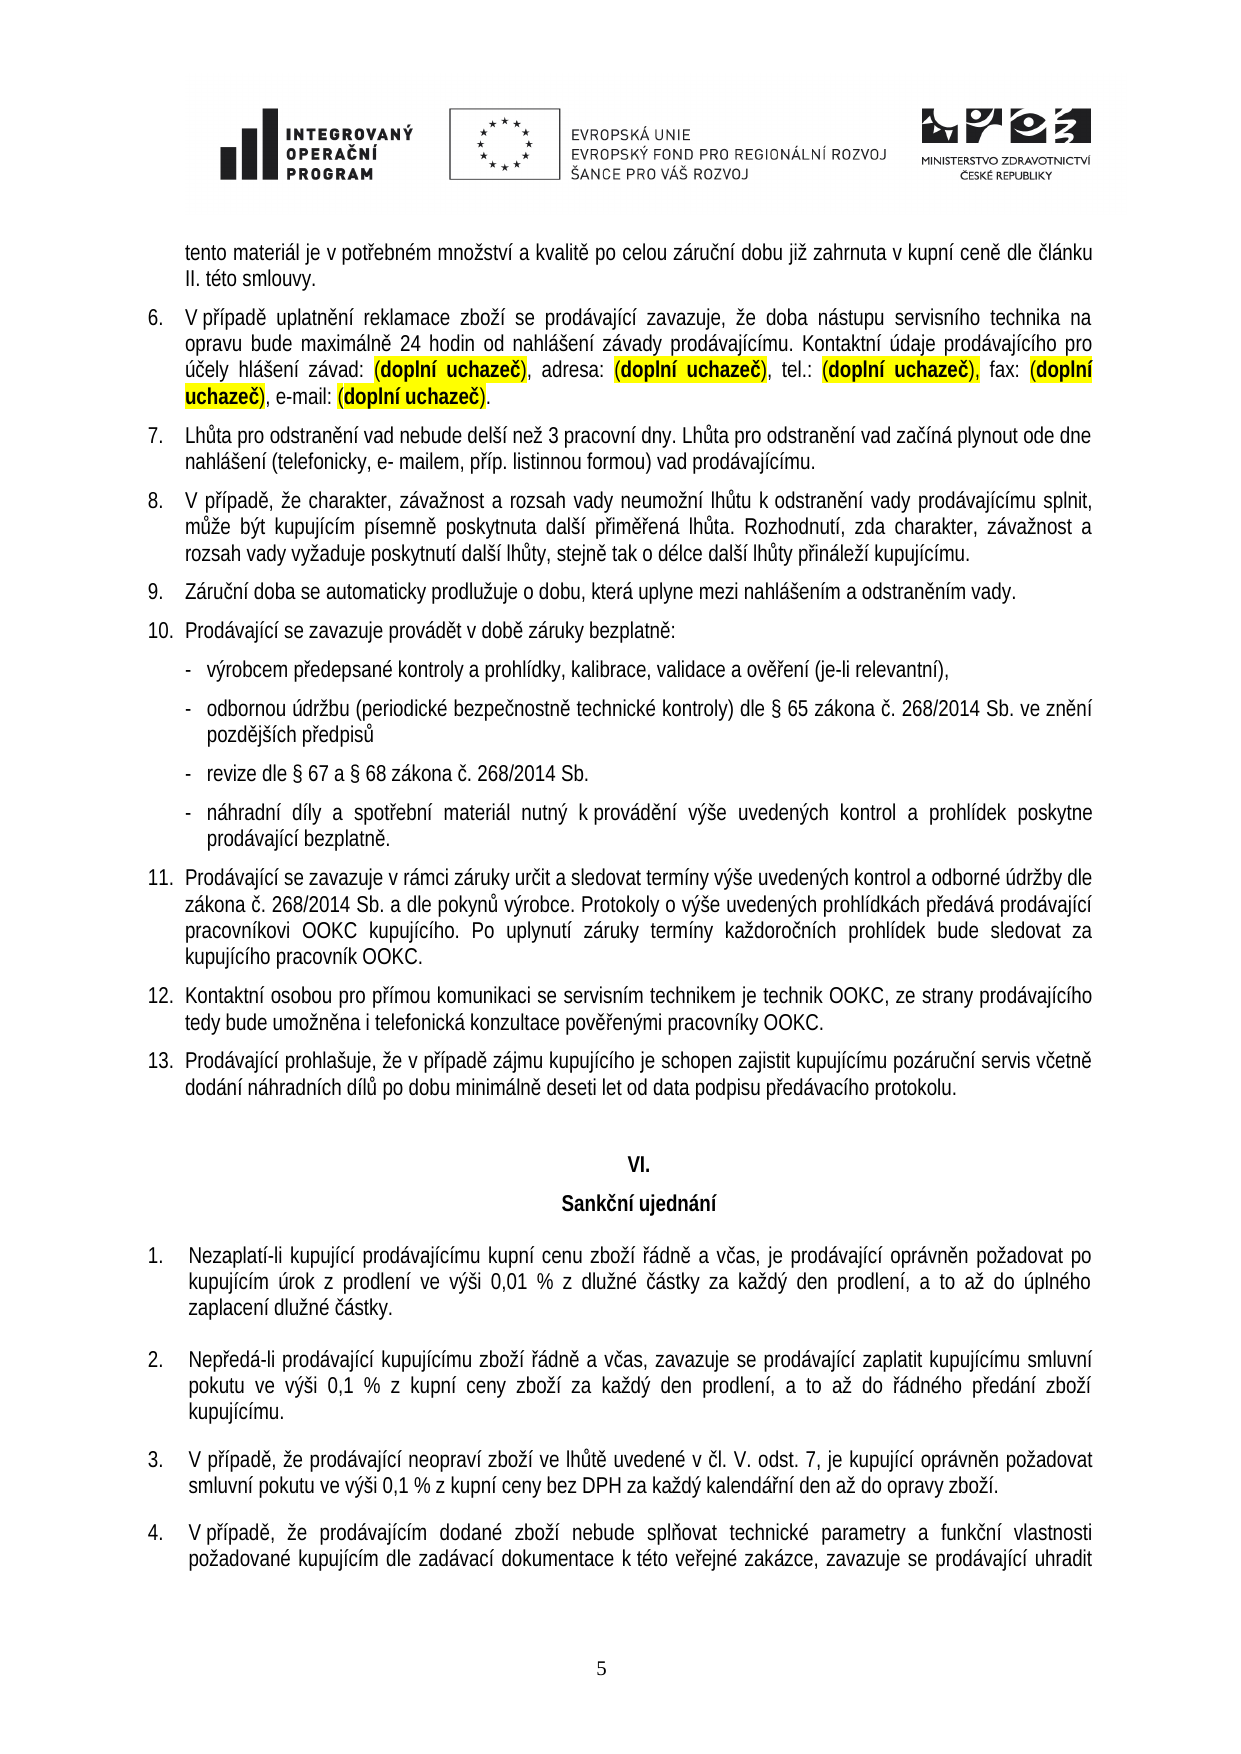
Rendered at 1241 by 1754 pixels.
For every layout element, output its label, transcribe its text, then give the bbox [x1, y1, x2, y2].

list Záruční doba se automaticky prodlužuje o dobu, která uplyne mezi nahlášením a odstraněním vady. [148, 578, 1093, 605]
text - revize dle § 67 a § 68 zákona č. 268/2014 Sb. [185, 760, 1093, 786]
list Lhůta pro odstranění vad nebude delší než 3 pracovní dny. Lhůta pro odstranění vad začíná plynout ode dne nahlášení (telefonicky, e- mailem, příp. listinnou formou) vad prodávajícímu. [148, 422, 1093, 474]
list Prodávající se zavazuje provádět v době záruky bezplatně: [148, 617, 1093, 643]
list Kontaktní osobou pro přímou komunikaci se servisním technikem je technik OOKC, ze strany prodávajícího tedy bude umožněna i telefonická konzultace pověřenými pracovníky OOKC. [148, 982, 1093, 1035]
list Prodávající se zavazuje v rámci záruky určit a sledovat termíny výše uvedených kontrol a odborné údržby dle zákona č. 268/2014 Sb. a dle pokynů výrobce. Protokoly o výše uvedených prohlídkách předává prodávající pracovníkovi OOKC kupujícího. Po uplynutí záruky termíny každoročních prohlídek bude sledovat za kupujícího pracovník OOKC. [148, 864, 1093, 969]
text VI. [185, 1151, 1093, 1178]
list Nezaplatí-li kupující prodávajícímu kupní cenu zboží řádně a včas, je prodávající oprávněn požadovat po kupujícím úrok z prodlení ve výši 0,01 % z dlužné částky za každý den prodlení, a to až do úplného zaplacení dlužné částky. [148, 1242, 1093, 1321]
list V případě, že prodávající neopraví zboží ve lhůtě uvedené v čl. V. odst. 7, je kupující oprávněn požadovat smluvní pokutu ve výši 0,1 % z kupní ceny bez DPH za každý kalendářní den až do opravy zboží. [148, 1446, 1093, 1498]
picture [184, 73, 1127, 215]
list Nepředá-li prodávající kupujícímu zboží řádně a včas, zavazuje se prodávající zaplatit kupujícímu smluvní pokutu ve výši 0,1 % z kupní ceny zboží za každý den prodlení, a to až do řádného předání zboží kupujícímu. [148, 1346, 1093, 1425]
text Sankční ujednání [185, 1190, 1093, 1217]
text - náhradní díly a spotřební materiál nutný k provádění výše uvedených kontrol a prohlídek poskytne prodávající bezplatně. [185, 799, 1093, 852]
text - výrobcem předepsané kontroly a prohlídky, kalibrace, validace a ověření (je-li relevantní), [185, 656, 1093, 682]
list Prodávající prohlašuje, že v případě zájmu kupujícího je schopen zajistit kupujícímu pozáruční servis včetně dodání náhradních dílů po dobu minimálně deseti let od data podpisu předávacího protokolu. [148, 1047, 1093, 1100]
list V případě, že charakter, závažnost a rozsah vady neumožní lhůtu k odstranění vady prodávajícímu splnit, může být kupujícím písemně poskytnuta další přiměřená lhůta. Rozhodnutí, zda charakter, závažnost a rozsah vady vyžaduje poskytnutí další lhůty, stejně tak o délce další lhůty přináleží kupujícímu. [148, 487, 1093, 566]
text - odbornou údržbu (periodické bezpečnostně technické kontroly) dle § 65 zákona č. 268/2014 Sb. ve znění pozdějších předpisů [185, 695, 1093, 748]
list V případě uplatnění reklamace zboží se prodávající zavazuje, že doba nástupu servisního technika na opravu bude maximálně 24 hodin od nahlášení závady prodávajícímu. Kontaktní údaje prodávajícího pro účely hlášení závad: (doplní uchazeč), adresa: (doplní uchazeč), tel.: (doplní uchazeč), fax: (doplní uchazeč), e-mail: (doplní uchazeč). [148, 304, 1093, 409]
